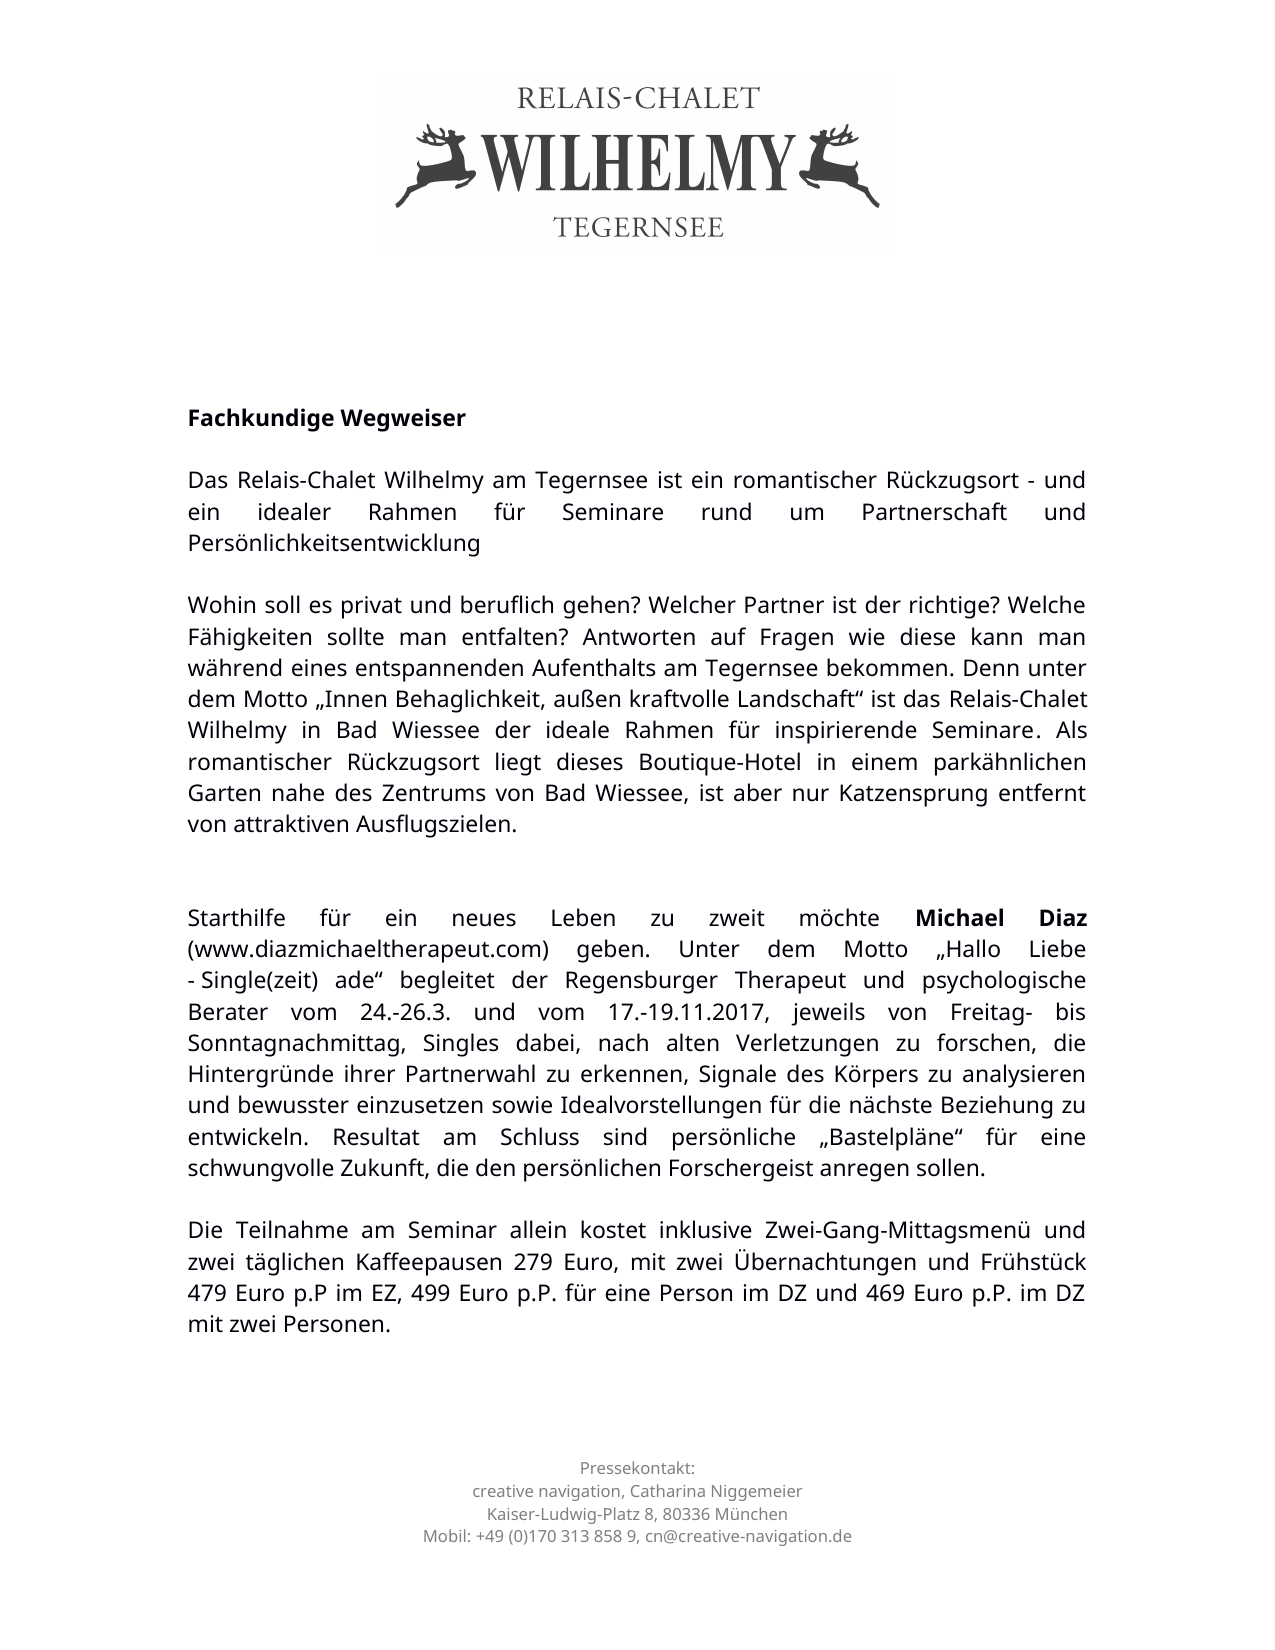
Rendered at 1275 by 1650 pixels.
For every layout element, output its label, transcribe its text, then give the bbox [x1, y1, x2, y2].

text Die Teilnahme am Seminar allein kostet inklusive Zwei-Gang-Mittagsmenü und zwei täglichen Kaffeepausen 279 Euro, mit zwei Übernachtungen und Frühstück 479 Euro p.P im EZ, 499 Euro p.P. für eine Person im DZ und 469 Euro p.P. im DZ mit zwei Personen. [187, 1214, 1087, 1339]
text Fachkundige Wegweiser [187, 402, 1087, 433]
text Das Relais-Chalet Wilhelmy am Tegernsee ist ein romantischer Rückzugsort - und ein idealer Rahmen für Seminare rund um Partnerschaft und Persönlichkeitsentwicklung [187, 464, 1087, 558]
text Wohin soll es privat und beruflich gehen? Welcher Partner ist der richtige? Welche Fähigkeiten sollte man entfalten? Antworten auf Fragen wie diese kann man während eines entspannenden Aufenthalts am Tegernsee bekommen. Denn unter dem Motto „Innen Behaglichkeit, außen kraftvolle Landschaft“ ist das Relais-Chalet Wilhelmy in Bad Wiessee der ideale Rahmen für inspirierende Seminare. Als romantischer Rückzugsort liegt dieses Boutique-Hotel in einem parkähnlichen Garten nahe des Zentrums von Bad Wiessee, ist aber nur Katzensprung entfernt von attraktiven Ausflugszielen. [187, 589, 1087, 839]
picture [380, 73, 895, 251]
text Starthilfe für ein neues Leben zu zweit möchte Michael Diaz (www.diazmichaeltherapeut.com) geben. Unter dem Motto „Hallo Liebe - Single(zeit) ade“ begleitet der Regensburger Therapeut und psychologische Berater vom 24.-26.3. und vom 17.-19.11.2017, jeweils von Freitag- bis Sonntagnachmittag, Singles dabei, nach alten Verletzungen zu forschen, die Hintergründe ihrer Partnerwahl zu erkennen, Signale des Körpers zu analysieren und bewusster einzusetzen sowie Idealvorstellungen für die nächste Beziehung zu entwickeln. Resultat am Schluss sind persönliche „Bastelpläne“ für eine schwungvolle Zukunft, die den persönlichen Forschergeist anregen sollen. [187, 902, 1087, 1183]
